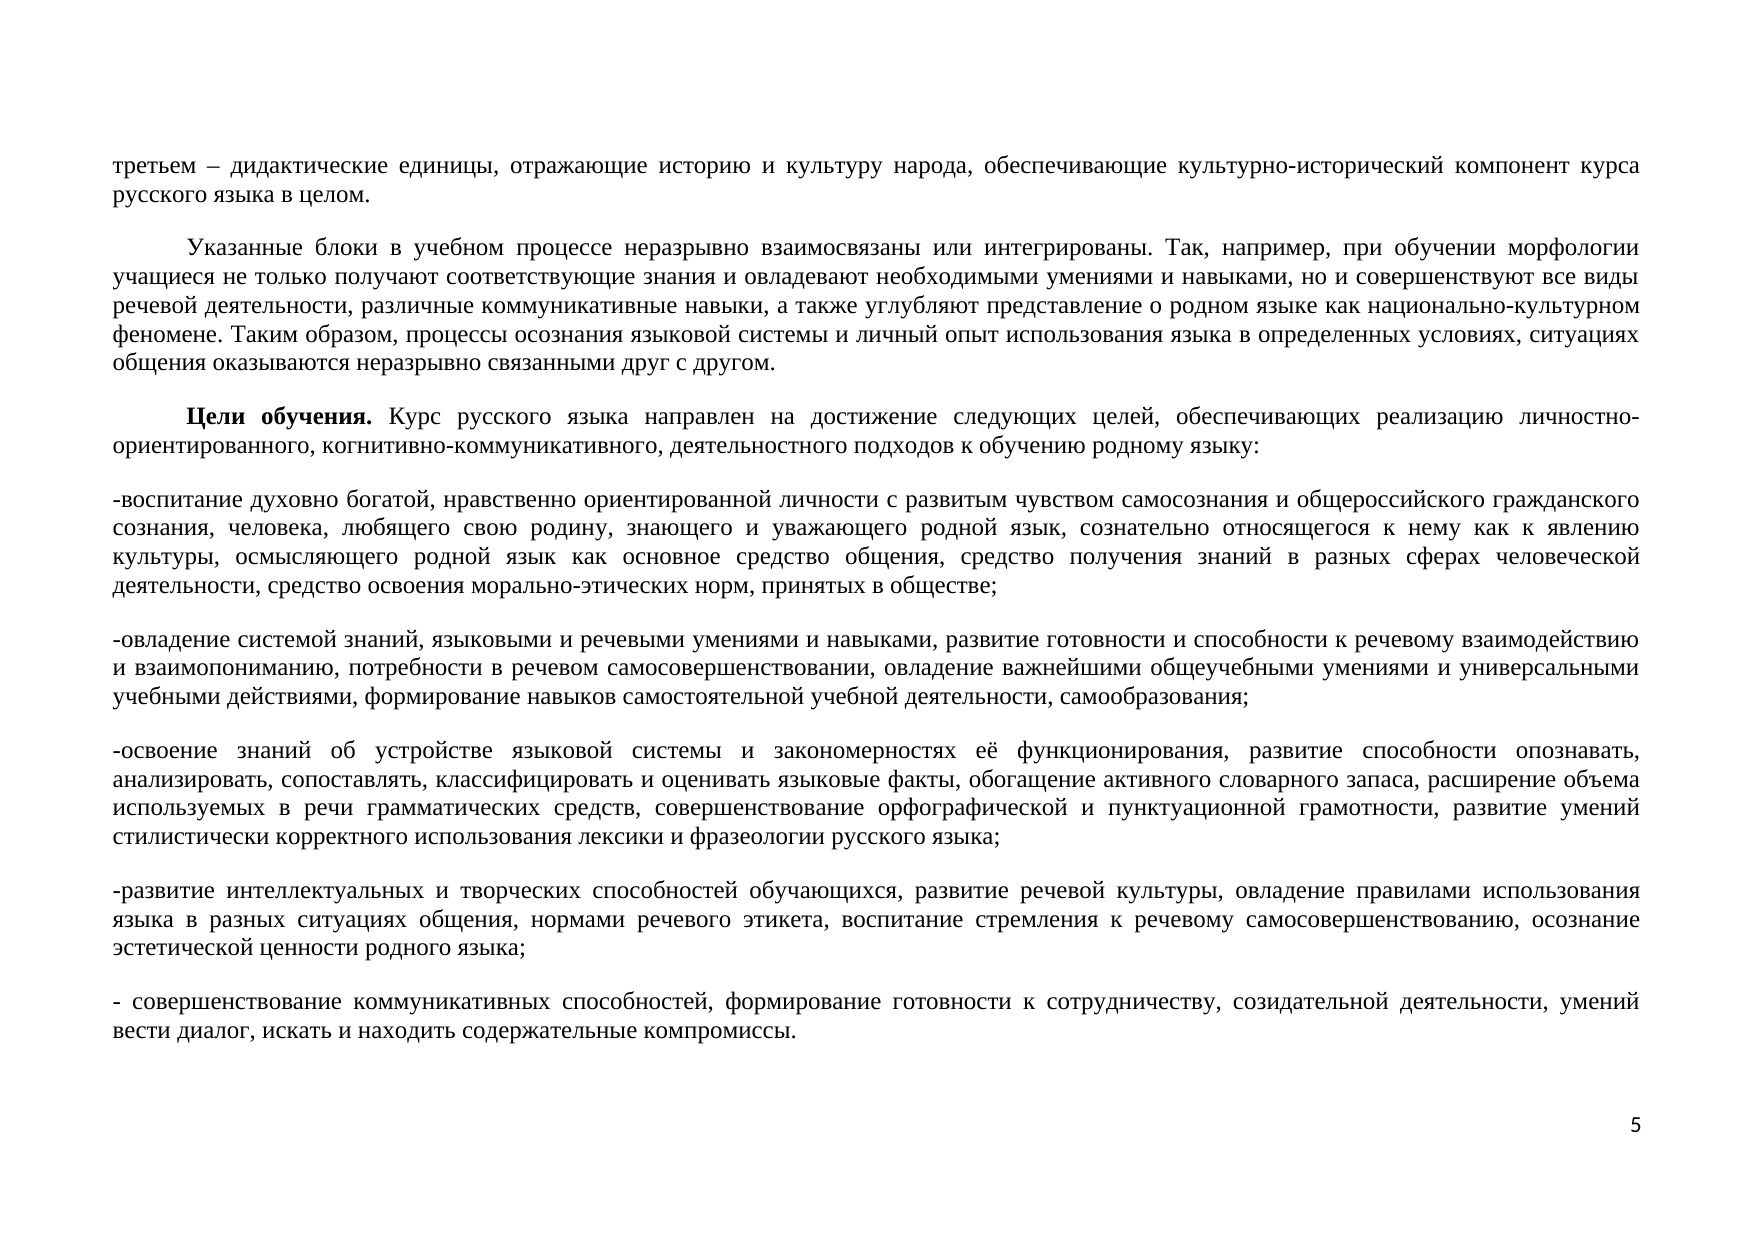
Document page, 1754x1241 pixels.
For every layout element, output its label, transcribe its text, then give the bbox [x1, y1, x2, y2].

text Цели обучения. Курс русского языка направлен на достижение следующих целей, обеспечивающих реализацию личностно-ориентированного, когнитивно-коммуникативного, деятельностного подходов к обучению родному языку: [112, 401, 1641, 459]
text -развитие интеллектуальных и творческих способностей обучающихся, развитие речевой культуры, овладение правилами использования языка в разных ситуациях общения, нормами речевого этикета, воспитание стремления к речевому самосовершенствованию, осознание эстетической ценности родного языка; [112, 875, 1641, 961]
text Указанные блоки в учебном процессе неразрывно взаимосвязаны или интегрированы. Так, например, при обучении морфологии учащиеся не только получают соответствующие знания и овладевают необходимыми умениями и навыками, но и совершенствуют все виды речевой деятельности, различные коммуникативные навыки, а также углубляют представление о родном языке как национально-культурном феномене. Таким образом, процессы осознания языковой системы и личный опыт использования языка в определенных условиях, ситуациях общения оказываются неразрывно связанными друг с другом. [112, 232, 1641, 376]
text - совершенствование коммуникативных способностей, формирование готовности к сотрудничеству, созидательной деятельности, умений вести диалог, искать и находить содержательные компромиссы. [112, 986, 1641, 1044]
text -воспитание духовно богатой, нравственно ориентированной личности с развитым чувством самосознания и общероссийского гражданского сознания, человека, любящего свою родину, знающего и уважающего родной язык, сознательно относящегося к нему как к явлению культуры, осмысляющего родной язык как основное средство общения, средство получения знаний в разных сферах человеческой деятельности, средство освоения морально-этических норм, принятых в обществе; [112, 484, 1641, 599]
text -овладение системой знаний, языковыми и речевыми умениями и навыками, развитие готовности и способности к речевому взаимодействию и взаимопониманию, потребности в речевом самосовершенствовании, овладение важнейшими общеучебными умениями и универсальными учебными действиями, формирование навыков самостоятельной учебной деятельности, самообразования; [112, 624, 1641, 710]
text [112, 150, 1641, 207]
text -освоение знаний об устройстве языковой системы и закономерностях её функционирования, развитие способности опознавать, анализировать, сопоставлять, классифицировать и оценивать языковые факты, обогащение активного словарного запаса, расширение объема используемых в речи грамматических средств, совершенствование орфографической и пунктуационной грамотности, развитие умений стилистически корректного использования лексики и фразеологии русского языка; [112, 735, 1641, 850]
